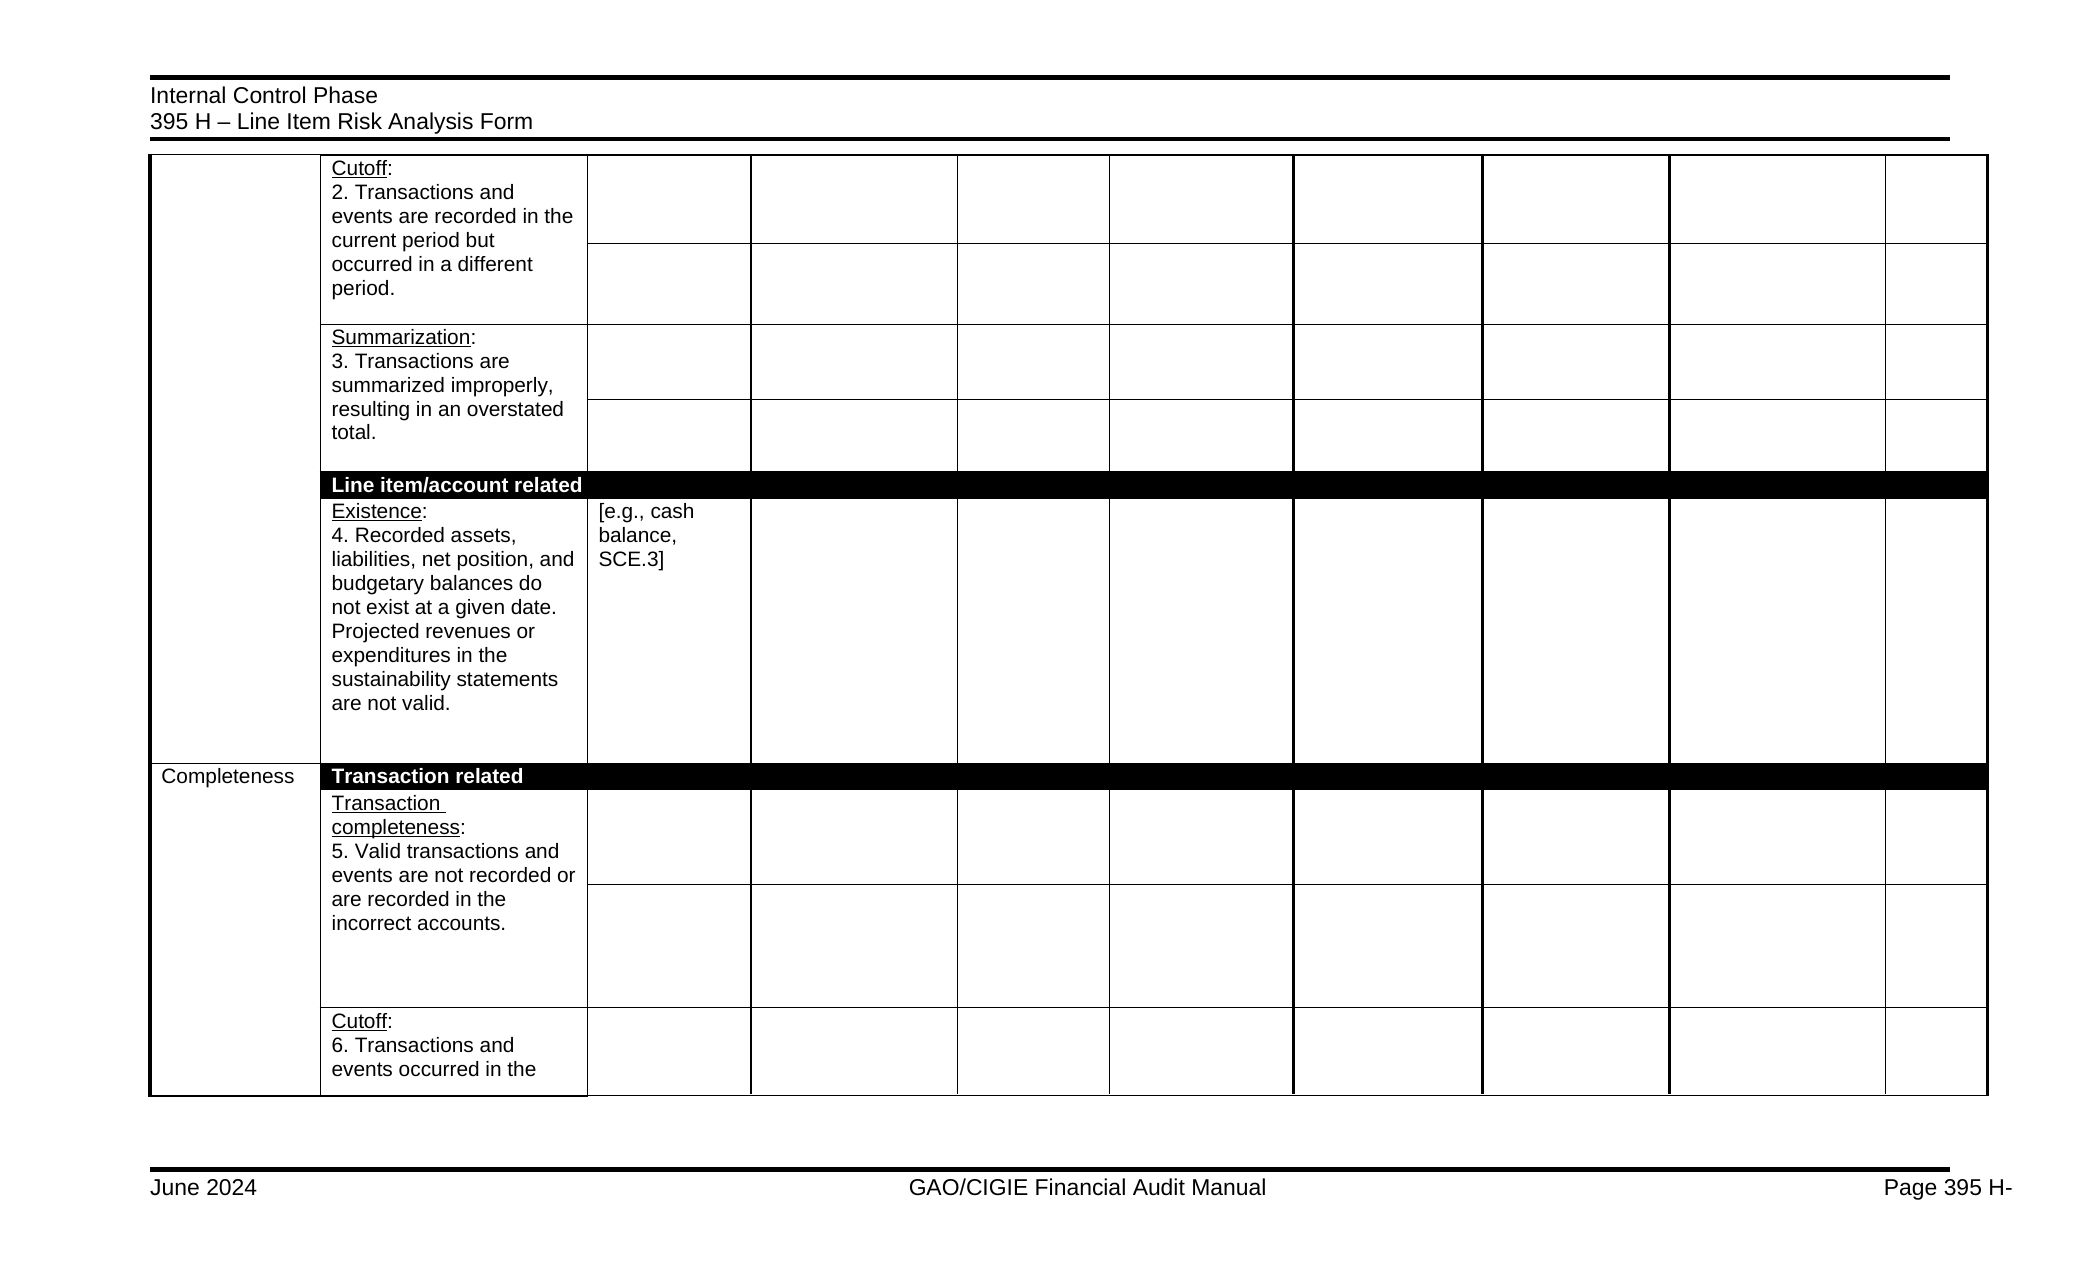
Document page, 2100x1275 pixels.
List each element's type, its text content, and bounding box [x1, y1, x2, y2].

table_cell [1671, 400, 1885, 471]
table_cell [1484, 156, 1668, 243]
table_cell [1484, 885, 1668, 1007]
table_cell [588, 400, 750, 471]
table_cell [958, 244, 1109, 323]
table_cell [1295, 244, 1481, 323]
table_cell [1886, 1008, 1986, 1095]
table_cell [1110, 244, 1292, 323]
table_cell [588, 790, 750, 884]
table_cell [958, 885, 1109, 1007]
table_cell [1295, 400, 1481, 471]
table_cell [321, 1008, 587, 1095]
table_cell [1671, 156, 1885, 243]
table_cell [1483, 1008, 1669, 1095]
table_cell [1671, 790, 1885, 884]
table_cell [1110, 325, 1292, 399]
table_cell [1886, 244, 1986, 323]
table_cell [1671, 325, 1885, 399]
table_cell [1294, 1008, 1482, 1095]
table_cell [1669, 1008, 1886, 1095]
table_cell [752, 325, 957, 399]
table_cell [958, 790, 1109, 884]
table_cell [1295, 499, 1481, 763]
table_cell [1110, 885, 1292, 1007]
table_cell [752, 400, 957, 471]
table_cell Transaction completeness: 5. Valid transactions and events are not recorded or are recorded in the incorrect accounts. [321, 790, 587, 1007]
table_cell [1484, 499, 1668, 763]
table_cell [1484, 790, 1668, 884]
table_cell [958, 1008, 1109, 1095]
table_cell Completeness [152, 764, 320, 1095]
table_cell [1295, 325, 1481, 399]
table_cell [752, 790, 957, 884]
table_cell [752, 499, 957, 763]
table_cell [752, 885, 957, 1007]
table_cell [1295, 156, 1481, 243]
table_cell [1484, 244, 1668, 323]
table_cell Cutoff: 2. Transactions and events are recorded in the current period but occurred in a different period. [321, 156, 587, 323]
table_cell [958, 400, 1109, 471]
table_cell [1886, 499, 1986, 763]
table_cell [588, 1008, 751, 1095]
table_cell [1110, 1008, 1294, 1095]
table_cell [1110, 400, 1292, 471]
table_cell [1886, 790, 1986, 884]
table_cell [1886, 400, 1986, 471]
table_cell [e.g., cash balance, SCE.3] [588, 499, 750, 763]
table_cell Existence: 4. Recorded assets, liabilities, net position, and budgetary balances do not exist at a given date. Projected revenues or expenditures in the sustainability statements are not valid. [321, 499, 587, 763]
table_cell [1484, 325, 1668, 399]
table_cell [588, 325, 750, 399]
table_cell [1110, 156, 1292, 243]
table_cell [958, 499, 1109, 763]
table_cell [958, 156, 1109, 243]
table_cell [1671, 499, 1885, 763]
table_cell [1484, 400, 1668, 471]
table_cell Line item/account related [321, 473, 1986, 498]
table_cell [1671, 244, 1885, 323]
table_cell [1110, 790, 1292, 884]
table_cell [752, 156, 957, 243]
table_cell Transaction related [321, 764, 1986, 789]
table_cell [751, 1008, 958, 1095]
table_cell Summarization: 3. Transactions are summarized improperly, resulting in an overstated total. [321, 325, 587, 471]
table_cell [588, 244, 750, 323]
table_cell [1886, 325, 1986, 399]
table_cell [1886, 885, 1986, 1007]
table_cell [752, 244, 957, 323]
table_cell [1295, 790, 1481, 884]
table_cell [588, 156, 750, 243]
table_cell [958, 325, 1109, 399]
table_cell [1295, 885, 1481, 1007]
table_cell [588, 885, 750, 1007]
table_cell [1886, 156, 1986, 243]
table_cell [1110, 499, 1292, 763]
table_cell [1671, 885, 1885, 1007]
